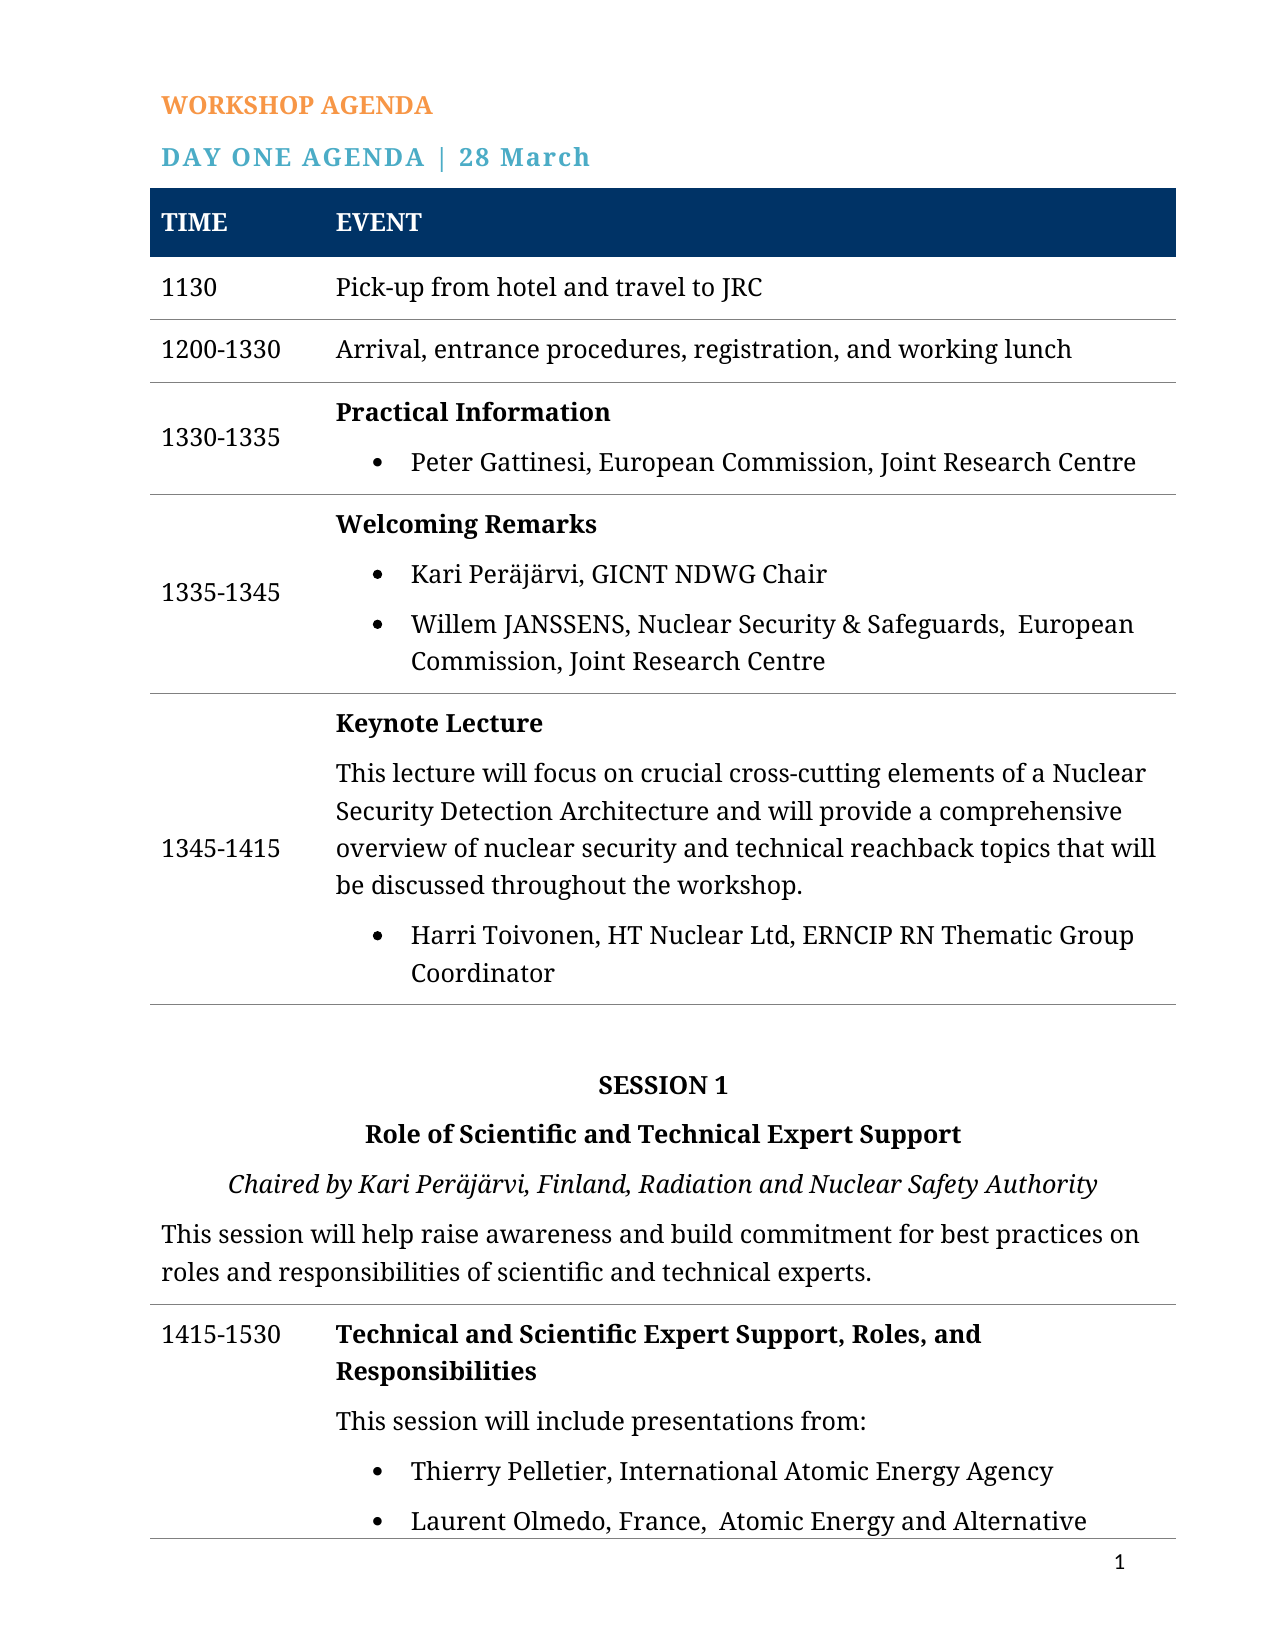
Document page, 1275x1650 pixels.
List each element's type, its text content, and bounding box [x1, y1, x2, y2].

table_cell 1130 [150, 258, 324, 319]
table_header WORKSHOP AGENDA DAY ONE AGENDA | 28 March [150, 75, 1176, 188]
table_cell Pick-up from hotel and travel to JRC [324, 258, 1176, 319]
table_cell Practical Information Peter Gattinesi, European Commission, Joint Research Centre [324, 383, 1176, 493]
table_cell 1415-1530 [150, 1305, 324, 1538]
table_cell Welcoming Remarks Kari Peräjärvi, GICNT NDWG Chair Willem JANSSENS, Nuclear Security & Safeguards, European Commission, Joint Research Centre [324, 495, 1176, 693]
table_cell SESSION 1 Role of Scientific and Technical Expert Support Chaired by Kari Peräjärvi, Finland, Radiation and Nuclear Safety Authority This session will help raise awareness and build commitment for best practices on roles and responsibilities of scientific and technical experts. [150, 1005, 1176, 1303]
table_cell Arrival, entrance procedures, registration, and working lunch [324, 320, 1176, 381]
table_cell EVENT [324, 188, 1176, 257]
table_cell 1335-1345 [150, 495, 324, 693]
table_cell 1330-1335 [150, 383, 324, 493]
table_cell 1200-1330 [150, 320, 324, 381]
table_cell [324, 1305, 1176, 1538]
table_cell Keynote Lecture This lecture will focus on crucial cross-cutting elements of a Nuclear Security Detection Architecture and will provide a comprehensive overview of nuclear security and technical reachback topics that will be discussed throughout the workshop. Harri Toivonen, HT Nuclear Ltd, ERNCIP RN Thematic Group Coordinator [324, 694, 1176, 1004]
table_cell 1345-1415 [150, 694, 324, 1004]
table_cell TIME [150, 188, 324, 257]
